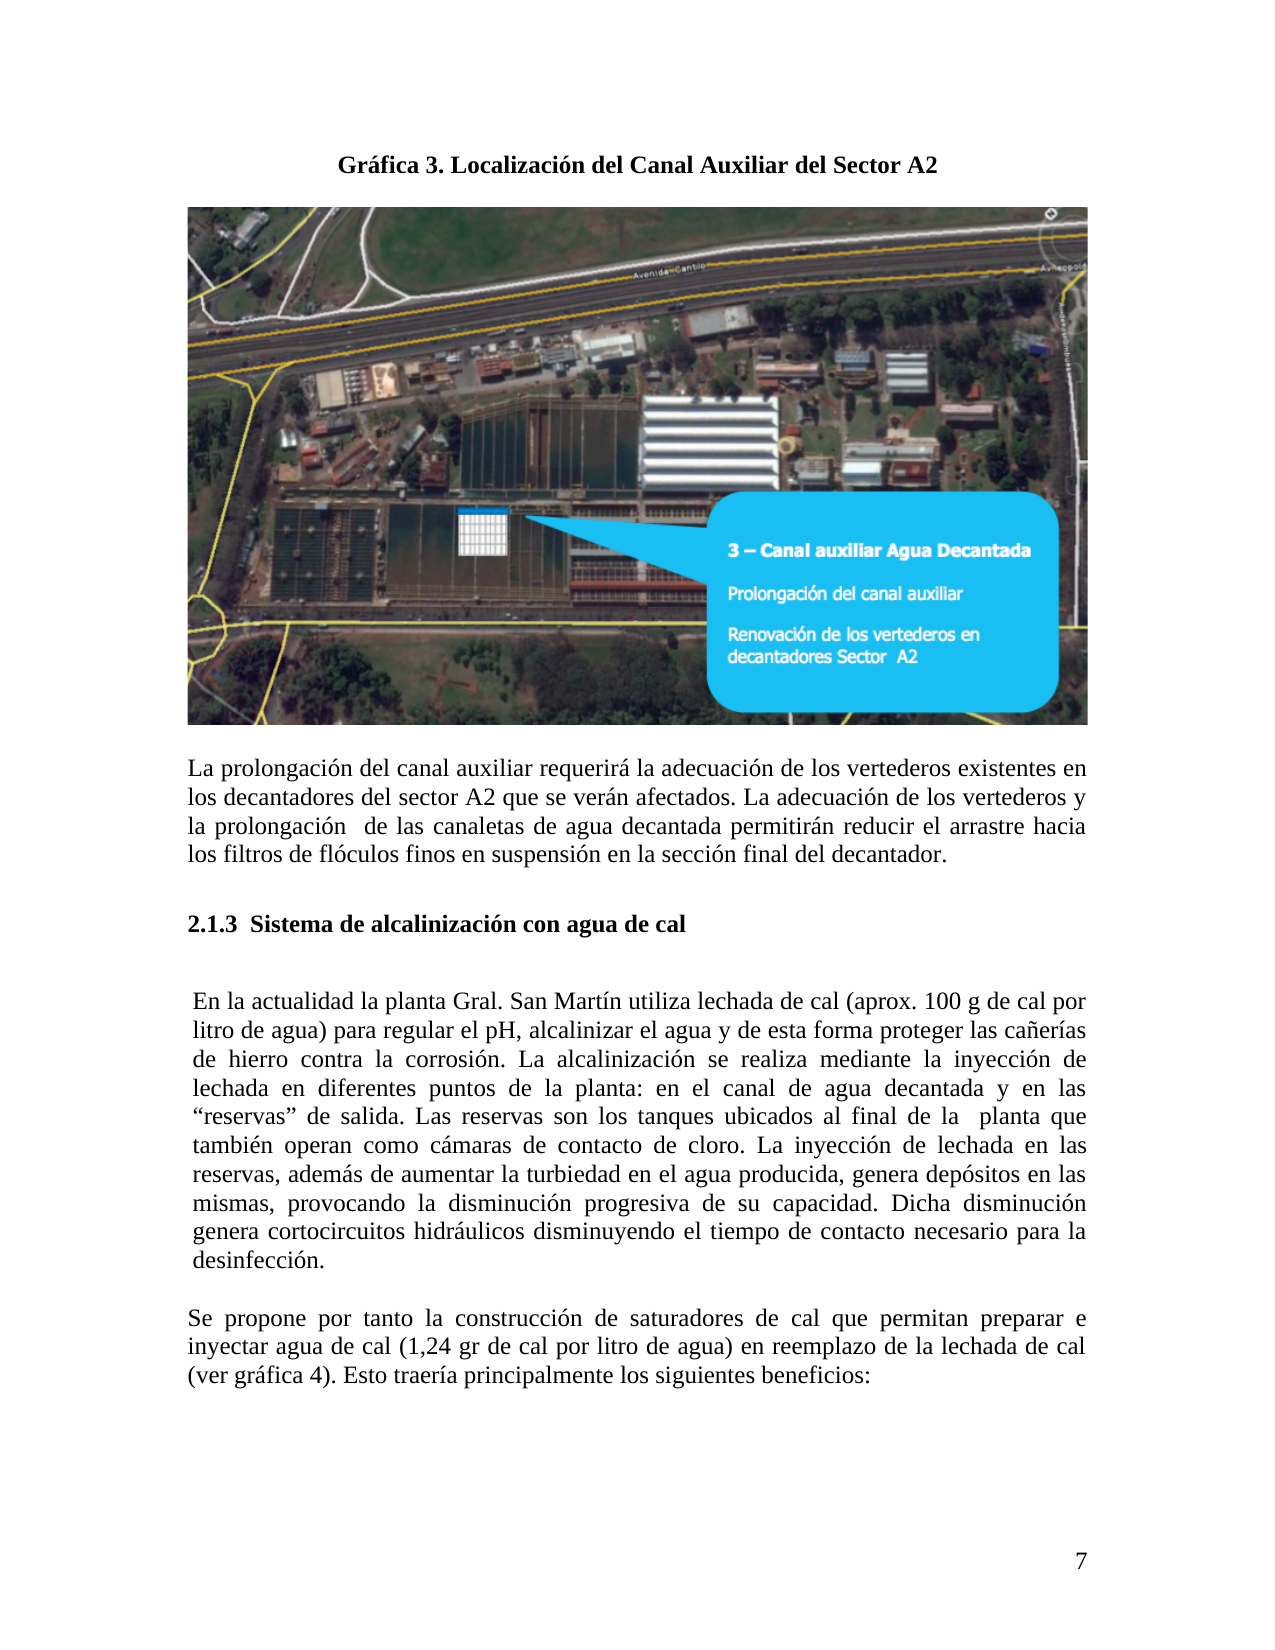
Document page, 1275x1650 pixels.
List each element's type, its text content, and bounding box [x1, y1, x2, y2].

picture [187, 207, 1088, 725]
text La prolongación del canal auxiliar requerirá la adecuación de los vertederos existentes en los decantadores del sector A2 que se verán afectados. La adecuación de los vertederos y la prolongación de las canaletas de agua decantada permitirán reducir el arrastre hacia los filtros de flóculos finos en suspensión en la sección final del decantador. [187, 753, 1087, 868]
text Se propone por tanto la construcción de saturadores de cal que permitan preparar e inyectar agua de cal (1,24 gr de cal por litro de agua) en reemplazo de la lechada de cal (ver gráfica 4). Esto traería principalmente los siguientes beneficios: [187, 1303, 1087, 1389]
text Gráfica 3. Localización del Canal Auxiliar del Sector A2 [187, 150, 1087, 179]
text En la actualidad la planta Gral. San Martín utiliza lechada de cal (aprox. 100 g de cal por litro de agua) para regular el pH, alcalinizar el agua y de esta forma proteger las cañerías de hierro contra la corrosión. La alcalinización se realiza mediante la inyección de lechada en diferentes puntos de la planta: en el canal de agua decantada y en las “reservas” de salida. Las reservas son los tanques ubicados al final de la planta que también operan como cámaras de contacto de cloro. La inyección de lechada en las reservas, además de aumentar la turbiedad en el agua producida, genera depósitos en las mismas, provocando la disminución progresiva de su capacidad. Dicha disminución genera cortocircuitos hidráulicos disminuyendo el tiempo de contacto necesario para la desinfección. [192, 986, 1087, 1274]
list 2.1.3 Sistema de alcalinización con agua de cal [187, 909, 1087, 938]
